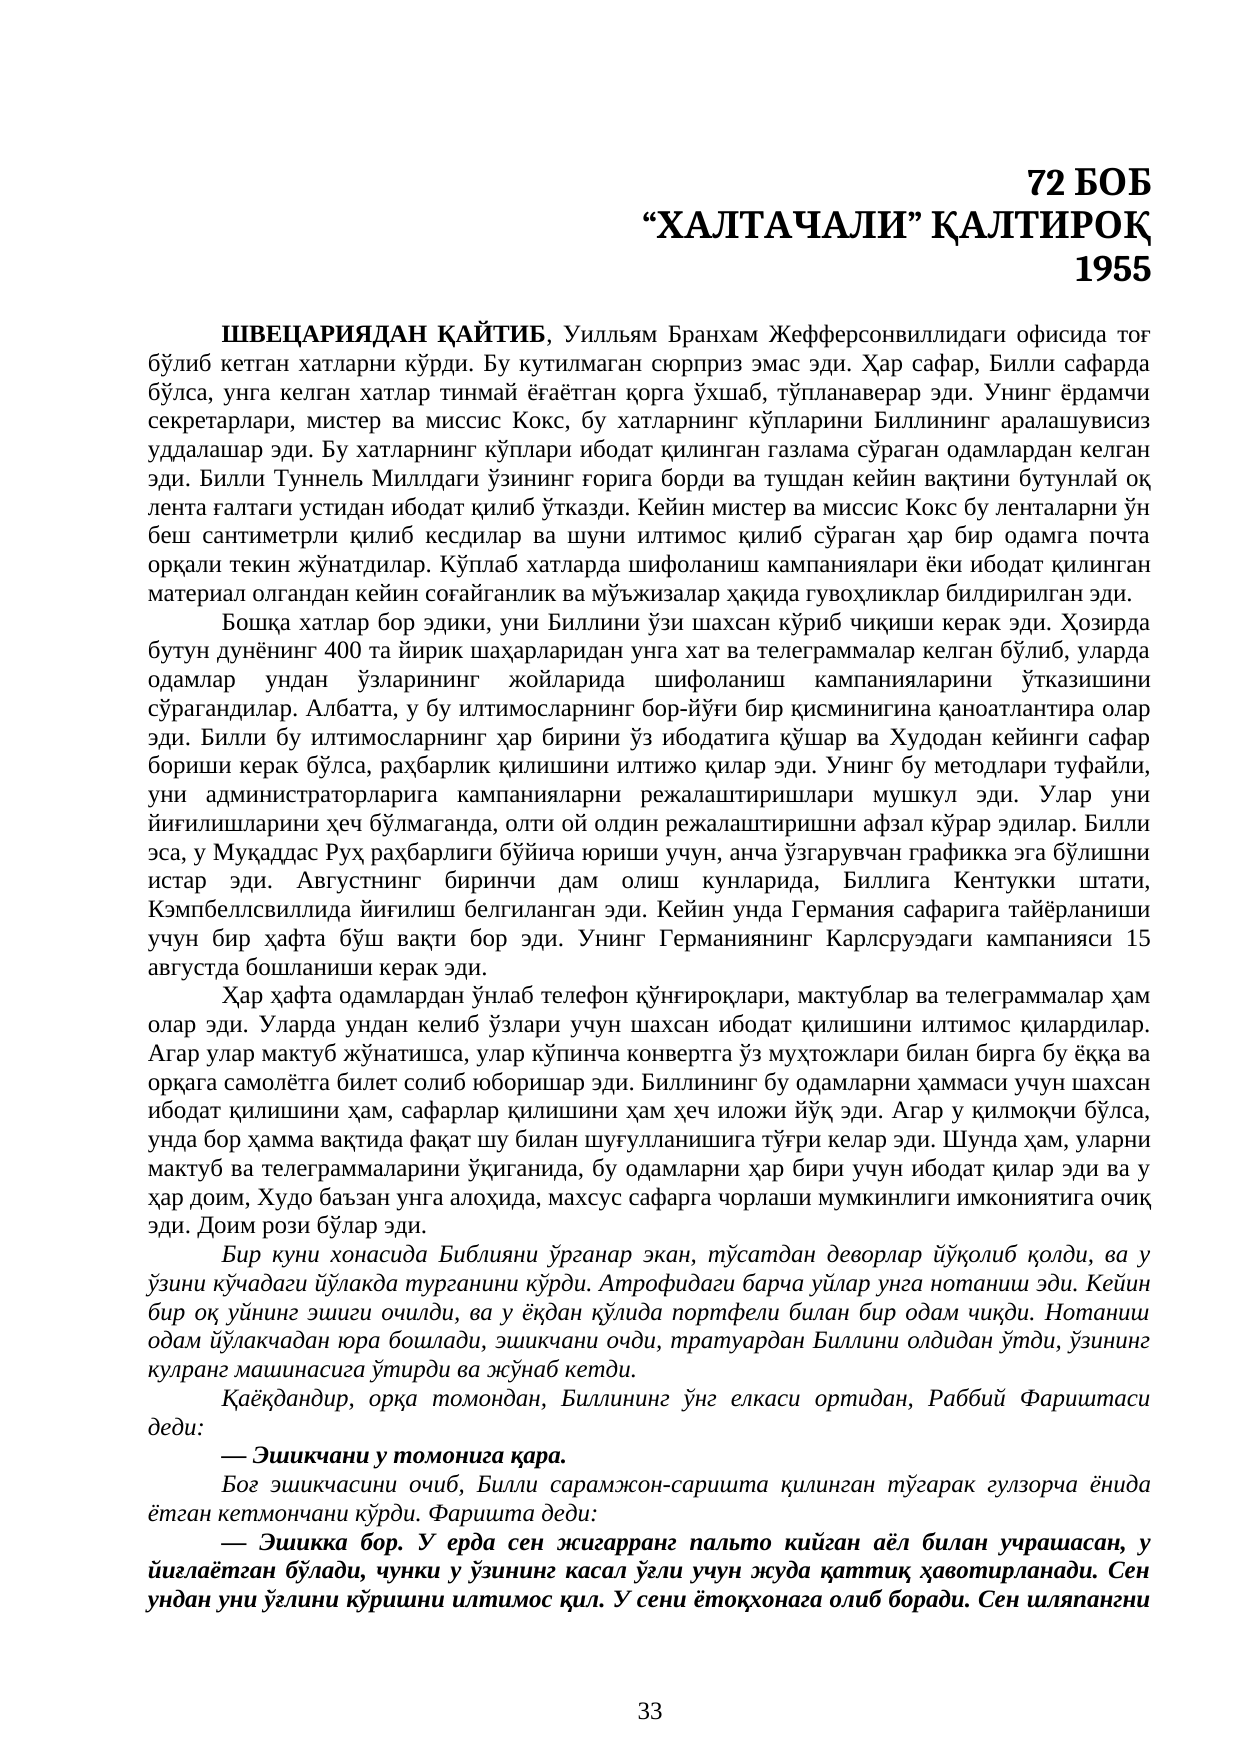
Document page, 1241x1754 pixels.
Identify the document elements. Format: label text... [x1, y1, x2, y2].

text 72 БОБ [148, 161, 1152, 204]
text Боғ эшикчасини очиб, Билли сарамжон-саришта қилинган тўгарак гулзорча ёнида ётган кетмончани кўрди. Фаришта деди: [148, 1469, 1152, 1527]
text Қаёқдандир, орқа томондан, Биллининг ўнг елкаси ортидан, Раббий Фариштаси деди: [148, 1383, 1152, 1441]
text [148, 1527, 1152, 1613]
text Бошқа хатлар бор эдики, уни Биллини ўзи шахсан кўриб чиқиши керак эди. Ҳозирда бутун дунёнинг 400 та йирик шаҳарларидан унга хат ва телеграммалар келган бўлиб, уларда одамлар ундан ўзларининг жойларида шифоланиш кампанияларини ўтказишини сўрагандилар. Албатта, у бу илтимосларнинг бор-йўғи бир қисминигина қаноатлантира олар эди. Билли бу илтимосларнинг ҳар бирини ўз ибодатига қўшар ва Худодан кейинги сафар бориши керак бўлса, раҳбарлик қилишини илтижо қилар эди. Унинг бу методлари туфайли, уни администраторларига кампанияларни режалаштиришлари мушкул эди. Улар уни йиғилишларини ҳеч бўлмаганда, олти ой олдин режалаштиришни афзал кўрар эдилар. Билли эса, у Муқаддас Руҳ раҳбарлиги бўйича юриши учун, анча ўзгарувчан графикка эга бўлишни истар эди. Августнинг биринчи дам олиш кунларида, Биллига Кентукки штати, Кэмпбеллсвиллида йиғилиш белгиланган эди. Кейин унда Германия сафарига тайёрланиши учун бир ҳафта бўш вақти бор эди. Унинг Германиянинг Карлсруэдаги кампанияси 15 августда бошланиши керак эди. [148, 607, 1152, 981]
text Ҳар ҳафта одамлардан ўнлаб телефон қўнғироқлари, мактублар ва телеграммалар ҳам олар эди. Уларда ундан келиб ўзлари учун шахсан ибодат қилишини илтимос қилардилар. Агар улар мактуб жўнатишса, улар кўпинча конвертга ўз муҳтожлари билан бирга бу ёққа ва орқага самолётга билет солиб юборишар эди. Биллининг бу одамларни ҳаммаси учун шахсан ибодат қилишини ҳам, сафарлар қилишини ҳам ҳеч иложи йўқ эди. Агар у қилмоқчи бўлса, унда бор ҳамма вақтида фақат шу билан шуғулланишига тўғри келар эди. Шунда ҳам, уларни мактуб ва телеграммаларини ўқиганида, бу одамларни ҳар бири учун ибодат қилар эди ва у ҳар доим, Худо баъзан унга алоҳида, махсус сафарга чорлаши мумкинлиги имкониятига очиқ эди. Доим рози бўлар эди. [148, 981, 1152, 1239]
text 1955 [148, 247, 1152, 291]
text “ХАЛТАЧАЛИ” ҚАЛТИРОҚ [148, 204, 1152, 247]
text Бир куни хонасида Библияни ўрганар экан, тўсатдан деворлар йўқолиб қолди, ва у ўзини кўчадаги йўлакда турганини кўрди. Атрофидаги барча уйлар унга нотаниш эди. Кейин бир оқ уйнинг эшиги очилди, ва у ёқдан қўлида портфели билан бир одам чиқди. Нотаниш одам йўлакчадан юра бошлади, эшикчани очди, тратуардан Биллини олдидан ўтди, ўзининг кулранг машинасига ўтирди ва жўнаб кетди. [148, 1239, 1152, 1383]
text ― Эшикчани у томонига қара. [148, 1441, 1152, 1469]
text ШВЕЦАРИЯДАН ҚАЙТИБ, Уилльям Бранхам Жефферсонвиллидаги офисида тоғ бўлиб кетган хатларни кўрди. Бу кутилмаган сюрприз эмас эди. Ҳар сафар, Билли сафарда бўлса, унга келган хатлар тинмай ёғаётган қорга ўхшаб, тўпланаверар эди. Унинг ёрдамчи секретарлари, мистер ва миссис Кокс, бу хатларнинг кўпларини Биллининг аралашувисиз уддалашар эди. Бу хатларнинг кўплари ибодат қилинган газлама сўраган одамлардан келган эди. Билли Туннель Миллдаги ўзининг ғорига борди ва тушдан кейин вақтини бутунлай оқ лента ғалтаги устидан ибодат қилиб ўтказди. Кейин мистер ва миссис Кокс бу ленталарни ўн беш сантиметрли қилиб кесдилар ва шуни илтимос қилиб сўраган ҳар бир одамга почта орқали текин жўнатдилар. Кўплаб хатларда шифоланиш кампаниялари ёки ибодат қилинган материал олгандан кейин соғайганлик ва мўъжизалар ҳақида гувоҳликлар билдирилган эди. [148, 319, 1152, 607]
